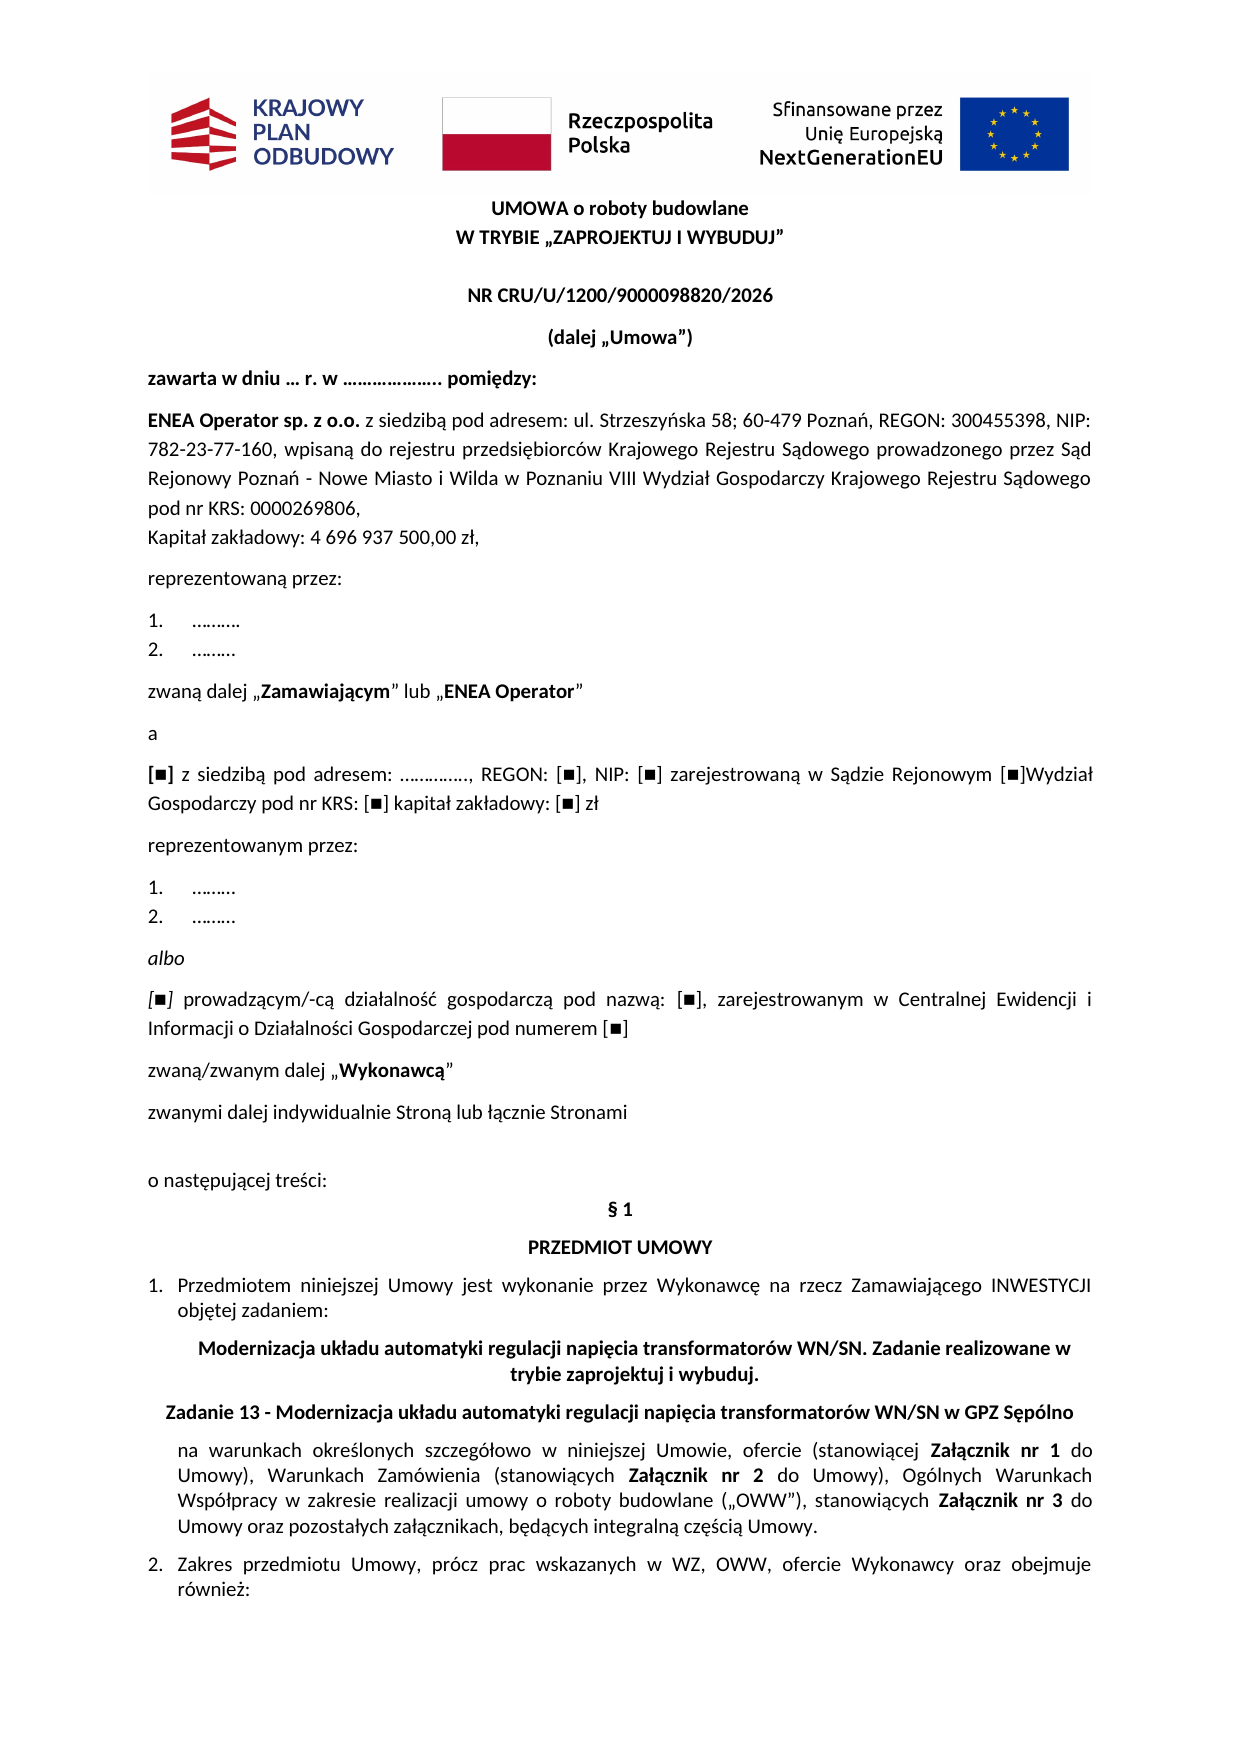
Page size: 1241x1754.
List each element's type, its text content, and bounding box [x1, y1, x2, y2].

text [■] prowadzącym/-cą działalność gospodarczą pod nazwą: [■], zarejestrowanym w Centralnej Ewidencji i Informacji o Działalności Gospodarczej pod numerem [■] [148, 986, 1093, 1041]
list Zakres przedmiotu Umowy, prócz prac wskazanych w WZ, OWW, ofercie Wykonawcy oraz obejmuje również: [148, 1551, 1093, 1602]
text [■] z siedzibą pod adresem: ………….., REGON: [■], NIP: [■] zarejestrowaną w Sądzie Rejonowym [■]Wydział Gospodarczy pod nr KRS: [■] kapitał zakładowy: [■] zł [148, 761, 1093, 816]
list ……… [148, 874, 1093, 899]
list ……… [148, 636, 1093, 662]
text zwaną dalej „Zamawiającym” lub „ENEA Operator” [148, 678, 1093, 703]
picture [147, 73, 1093, 195]
text albo [148, 945, 1093, 970]
text Kapitał zakładowy: 4 696 937 500,00 zł, [148, 524, 1093, 549]
text § 1 [148, 1196, 1093, 1222]
list na warunkach określonych szczegółowo w niniejszej Umowie, ofercie (stanowiącej Załącznik nr 1 do Umowy), Warunkach Zamówienia (stanowiących Załącznik nr 2 do Umowy), Ogólnych Warunkach Współpracy w zakresie realizacji umowy o roboty budowlane („OWW”), stanowiących Załącznik nr 3 do Umowy oraz pozostałych załącznikach, będących integralną częścią Umowy. [177, 1437, 1093, 1538]
text W TRYBIE „ZAPROJEKTUJ I WYBUDUJ” [148, 224, 1093, 249]
text reprezentowanym przez: [148, 832, 1093, 858]
text reprezentowaną przez: [148, 566, 1093, 591]
text NR CRU/U/1200/9000098820/2026 [148, 282, 1093, 308]
text ENEA Operator sp. z o.o. z siedzibą pod adresem: ul. Strzeszyńska 58; 60-479 Poznań, REGON: 300455398, NIP: 782-23-77-160, wpisaną do rejestru przedsiębiorców Krajowego Rejestru Sądowego prowadzonego przez Sąd Rejonowy Poznań - Nowe Miasto i Wilda w Poznaniu VIII Wydział Gospodarczy Krajowego Rejestru Sądowego pod nr KRS: 0000269806, [148, 407, 1093, 520]
text PRZEDMIOT UMOWY [148, 1234, 1093, 1260]
list ………. [148, 607, 1093, 633]
text o następującej treści: [148, 1167, 1093, 1193]
list Modernizacja układu automatyki regulacji napięcia transformatorów WN/SN. Zadanie realizowane w trybie zaprojektuj i wybuduj. [177, 1336, 1093, 1386]
text zawarta w dniu … r. w ……………….. pomiędzy: [148, 366, 1093, 391]
text zwaną/zwanym dalej „Wykonawcą” [148, 1057, 1093, 1083]
text zwanymi dalej indywidualnie Stroną lub łącznie Stronami [148, 1099, 1093, 1124]
text (dalej „Umowa”) [148, 324, 1093, 349]
list ……… [148, 903, 1093, 928]
text UMOWA o roboty budowlane [148, 195, 1093, 220]
text Zadanie 13 - Modernizacja układu automatyki regulacji napięcia transformatorów WN/SN w GPZ Sępólno [148, 1399, 1093, 1424]
text a [148, 720, 1093, 745]
list Przedmiotem niniejszej Umowy jest wykonanie przez Wykonawcę na rzecz Zamawiającego INWESTYCJI objętej zadaniem: [148, 1272, 1093, 1323]
